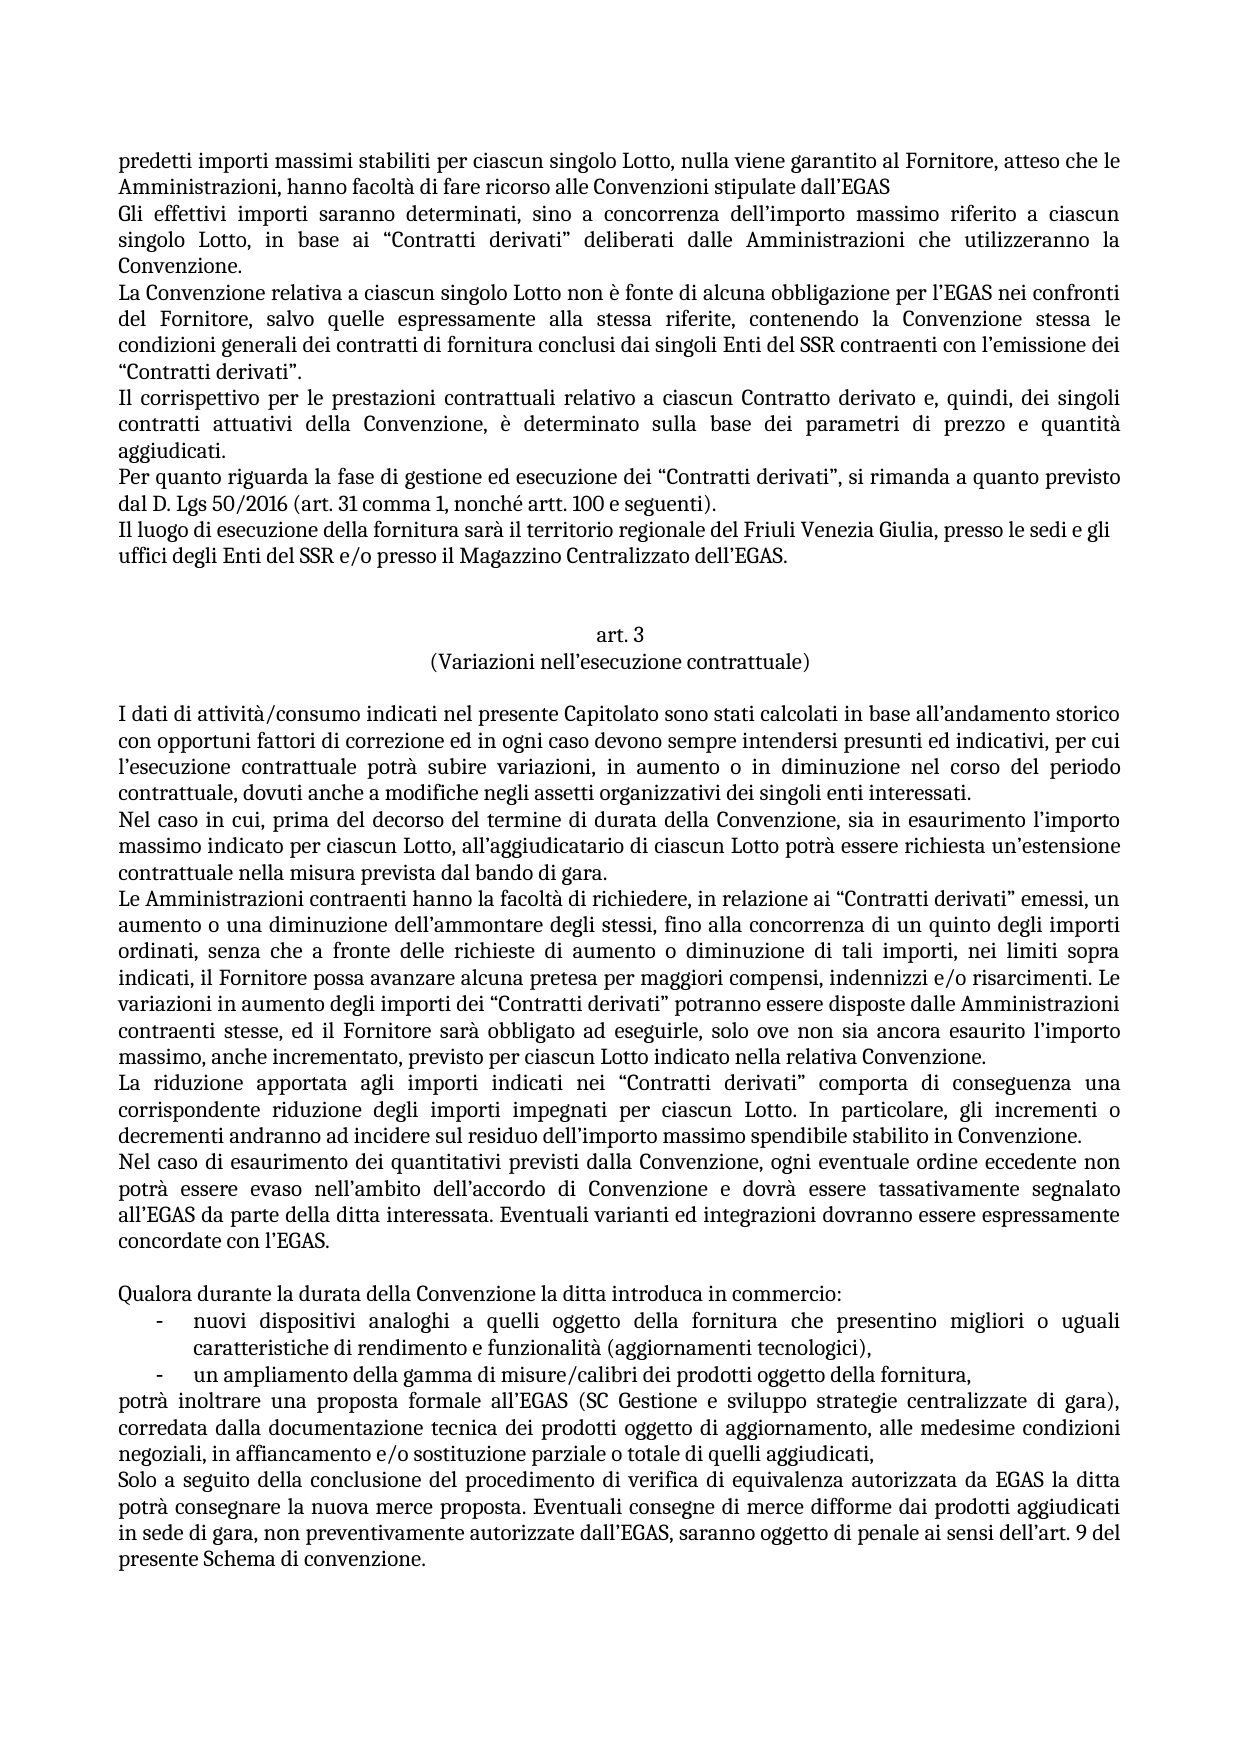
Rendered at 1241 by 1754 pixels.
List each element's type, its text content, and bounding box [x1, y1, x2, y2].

text Le Amministrazioni contraenti hanno la facoltà di richiedere, in relazione ai “Contratti derivati” emessi, un aumento o una diminuzione dell’ammontare degli stessi, fino alla concorrenza di un quinto degli importi ordinati, senza che a fronte delle richieste di aumento o diminuzione di tali importi, nei limiti sopra indicati, il Fornitore possa avanzare alcuna pretesa per maggiori compensi, indennizzi e/o risarcimenti. Le variazioni in aumento degli importi dei “Contratti derivati” potranno essere disposte dalle Amministrazioni contraenti stesse, ed il Fornitore sarà obbligato ad eseguirle, solo ove non sia ancora esaurito l’importo massimo, anche incrementato, previsto per ciascun Lotto indicato nella relativa Convenzione. [118, 886, 1122, 1070]
text I dati di attività/consumo indicati nel presente Capitolato sono stati calcolati in base all’andamento storico con opportuni fattori di correzione ed in ogni caso devono sempre intendersi presunti ed indicativi, per cui l’esecuzione contrattuale potrà subire variazioni, in aumento o in diminuzione nel corso del periodo contrattuale, dovuti anche a modifiche negli assetti organizzativi dei singoli enti interessati. [118, 701, 1122, 807]
text Nel caso di esaurimento dei quantitativi previsti dalla Convenzione, ogni eventuale ordine eccedente non potrà essere evaso nell’ambito dell’accordo di Convenzione e dovrà essere tassativamente segnalato all’EGAS da parte della ditta interessata. Eventuali varianti ed integrazioni dovranno essere espressamente concordate con l’EGAS. [118, 1149, 1122, 1254]
text Nel caso in cui, prima del decorso del termine di durata della Convenzione, sia in esaurimento l’importo massimo indicato per ciascun Lotto, all’aggiudicatario di ciascun Lotto potrà essere richiesta un’estensione contrattuale nella misura prevista dal bando di gara. [118, 807, 1122, 886]
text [118, 148, 1122, 200]
text relativa a ciascun singolo Lotto non è fonte di alcuna obbligazione per l’EGAS nei confronti del Fornitore, salvo quelle espressamente alla stessa riferite, contenendo stessa le condizioni generali dei contratti di fornitura conclusi dai singoli Enti del SSR contraenti con l’emissione dei “Contratti derivati”. [118, 279, 1122, 385]
text Gli effettivi importi saranno determinati, sino a concorrenza dell’importo massimo riferito a ciascun singolo Lotto, in base ai “Contratti derivati” deliberati dalle Amministrazioni che utilizzeranno [118, 200, 1122, 279]
text Qualora durante la durata della Convenzione la ditta introduca in commercio: [118, 1281, 1122, 1307]
text potrà inoltrare una proposta formale all’EGAS (SC Gestione e sviluppo strategie centralizzate di gara), corredata dalla documentazione tecnica dei prodotti oggetto di aggiornamento, alle medesime condizioni negoziali, in affiancamento e/o sostituzione parziale o totale di quelli aggiudicati, [118, 1388, 1122, 1467]
list nuovi dispositivi analoghi a quelli oggetto della fornitura che presentino migliori o uguali caratteristiche di rendimento e funzionalità (aggiornamenti tecnologici), [156, 1307, 1122, 1361]
text Per quanto riguarda la fase di gestione ed esecuzione dei “Contratti derivati”, si rimanda a quanto previsto dal D. Lgs 50/2016 (art. 31 comma 1, nonché artt. 100 e seguenti). [118, 464, 1122, 517]
text (Variazioni nell’esecuzione contrattuale) [118, 648, 1122, 675]
text La riduzione apportata agli importi indicati nei “Contratti derivati” comporta di conseguenza una corrispondente riduzione degli importi impegnati per ciascun Lotto. In particolare, gli incrementi o decrementi andranno ad incidere sul residuo dell’importo massimo spendibile stabilito in Convenzione. [118, 1070, 1122, 1149]
text Solo a seguito della conclusione del procedimento di verifica di equivalenza autorizzata da EGAS la ditta potrà consegnare la nuova merce proposta. Eventuali consegne di merce difforme dai prodotti aggiudicati in sede di gara, non preventivamente autorizzate dall’EGAS, saranno oggetto di penale ai sensi dell’art. 9 del presente Schema di convenzione. [118, 1467, 1122, 1572]
text art. 3 [118, 622, 1122, 648]
list un ampliamento della gamma di misure/calibri dei prodotti oggetto della fornitura, [156, 1361, 1122, 1388]
text Il corrispettivo per le prestazioni contrattuali relativo a ciascun Contratto derivato e, quindi, dei singoli contratti attuativi della Convenzione, è determinato sulla base dei parametri di prezzo e quantità aggiudicati. [118, 385, 1122, 464]
text Il luogo di esecuzione della fornitura sarà il territorio regionale del Friuli Venezia Giulia, presso le sedi e gli uffici degli Enti del SSR e/o presso il Magazzino Centralizzato dell’EGAS. [118, 517, 1122, 569]
